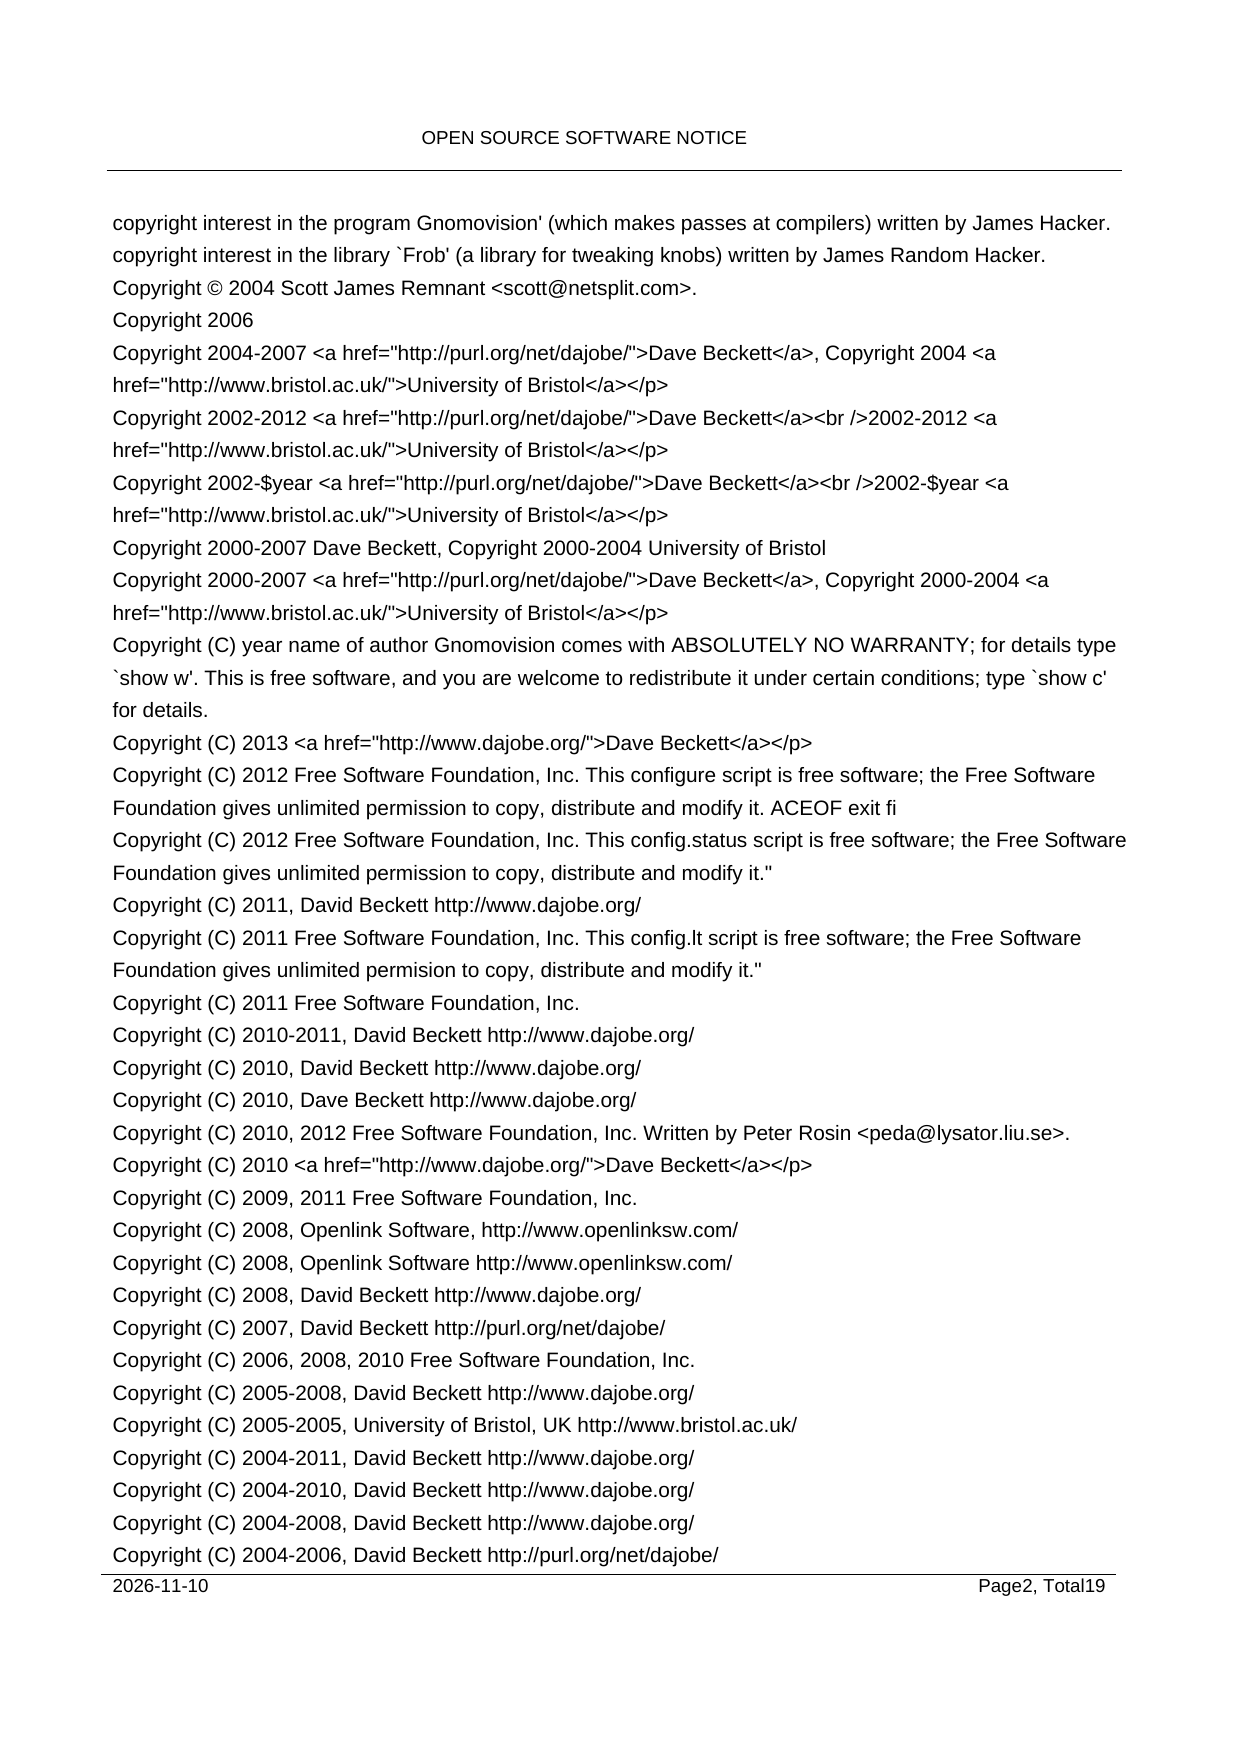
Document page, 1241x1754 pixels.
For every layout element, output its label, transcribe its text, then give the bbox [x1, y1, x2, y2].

text Copyright (C) 2005-2008, David Beckett http://www.dajobe.org/ [112, 1376, 1128, 1409]
text Copyright (C) 2005-2005, University of Bristol, UK http://www.bristol.ac.uk/ [112, 1409, 1128, 1441]
text copyright interest in the program Gnomovision' (which makes passes at compilers) written by James Hacker. [112, 206, 1128, 239]
text Copyright (C) 2008, Openlink Software http://www.openlinksw.com/ [112, 1246, 1128, 1279]
text Copyright (C) 2004-2011, David Beckett http://www.dajobe.org/ [112, 1441, 1128, 1474]
text Copyright (C) 2011 Free Software Foundation, Inc. This config.lt script is free software; the Free Software Foundation gives unlimited permision to copy, distribute and modify it." [112, 921, 1128, 986]
text Copyright 2002-2012 <a href="http://purl.org/net/dajobe/">Dave Beckett</a><br />2002-2012 <a href="http://www.bristol.ac.uk/">University of Bristol</a></p> [112, 401, 1128, 466]
text Copyright (C) 2004-2010, David Beckett http://www.dajobe.org/ [112, 1474, 1128, 1506]
text copyright interest in the library `Frob' (a library for tweaking knobs) written by James Random Hacker. [112, 239, 1128, 271]
text Copyright (C) 2012 Free Software Foundation, Inc. This configure script is free software; the Free Software Foundation gives unlimited permission to copy, distribute and modify it. ACEOF exit fi [112, 759, 1128, 824]
text Copyright (C) 2009, 2011 Free Software Foundation, Inc. [112, 1181, 1128, 1214]
text Copyright (C) 2004-2006, David Beckett http://purl.org/net/dajobe/ [112, 1539, 1128, 1571]
text Copyright (C) 2007, David Beckett http://purl.org/net/dajobe/ [112, 1311, 1128, 1344]
text Copyright 2006 [112, 304, 1128, 336]
text Copyright (C) 2006, 2008, 2010 Free Software Foundation, Inc. [112, 1344, 1128, 1376]
text Copyright (C) 2010, 2012 Free Software Foundation, Inc. Written by Peter Rosin <peda@lysator.liu.se>. [112, 1116, 1128, 1149]
text Copyright (C) 2013 <a href="http://www.dajobe.org/">Dave Beckett</a></p> [112, 726, 1128, 759]
text Copyright (C) 2010, Dave Beckett http://www.dajobe.org/ [112, 1084, 1128, 1116]
text Copyright 2004-2007 <a href="http://purl.org/net/dajobe/">Dave Beckett</a>, Copyright 2004 <a href="http://www.bristol.ac.uk/">University of Bristol</a></p> [112, 336, 1128, 401]
text Copyright (C) 2008, David Beckett http://www.dajobe.org/ [112, 1279, 1128, 1311]
text Copyright (C) 2008, Openlink Software, http://www.openlinksw.com/ [112, 1214, 1128, 1246]
text Copyright © 2004 Scott James Remnant <scott@netsplit.com>. [112, 271, 1128, 304]
text Copyright (C) 2010-2011, David Beckett http://www.dajobe.org/ [112, 1019, 1128, 1051]
text Copyright 2000-2007 <a href="http://purl.org/net/dajobe/">Dave Beckett</a>, Copyright 2000-2004 <a href="http://www.bristol.ac.uk/">University of Bristol</a></p> [112, 564, 1128, 629]
text Copyright (C) year name of author Gnomovision comes with ABSOLUTELY NO WARRANTY; for details type `show w'. This is free software, and you are welcome to redistribute it under certain conditions; type `show c' for details. [112, 629, 1128, 726]
text Copyright (C) 2011 Free Software Foundation, Inc. [112, 986, 1128, 1019]
text Copyright (C) 2010, David Beckett http://www.dajobe.org/ [112, 1051, 1128, 1084]
text Copyright 2000-2007 Dave Beckett, Copyright 2000-2004 University of Bristol [112, 531, 1128, 564]
text Copyright (C) 2012 Free Software Foundation, Inc. This config.status script is free software; the Free Software Foundation gives unlimited permission to copy, distribute and modify it." [112, 824, 1128, 889]
text Copyright 2002-$year <a href="http://purl.org/net/dajobe/">Dave Beckett</a><br />2002-$year <a href="http://www.bristol.ac.uk/">University of Bristol</a></p> [112, 466, 1128, 531]
text Copyright (C) 2004-2008, David Beckett http://www.dajobe.org/ [112, 1506, 1128, 1539]
text Copyright (C) 2010 <a href="http://www.dajobe.org/">Dave Beckett</a></p> [112, 1149, 1128, 1181]
text Copyright (C) 2011, David Beckett http://www.dajobe.org/ [112, 889, 1128, 921]
